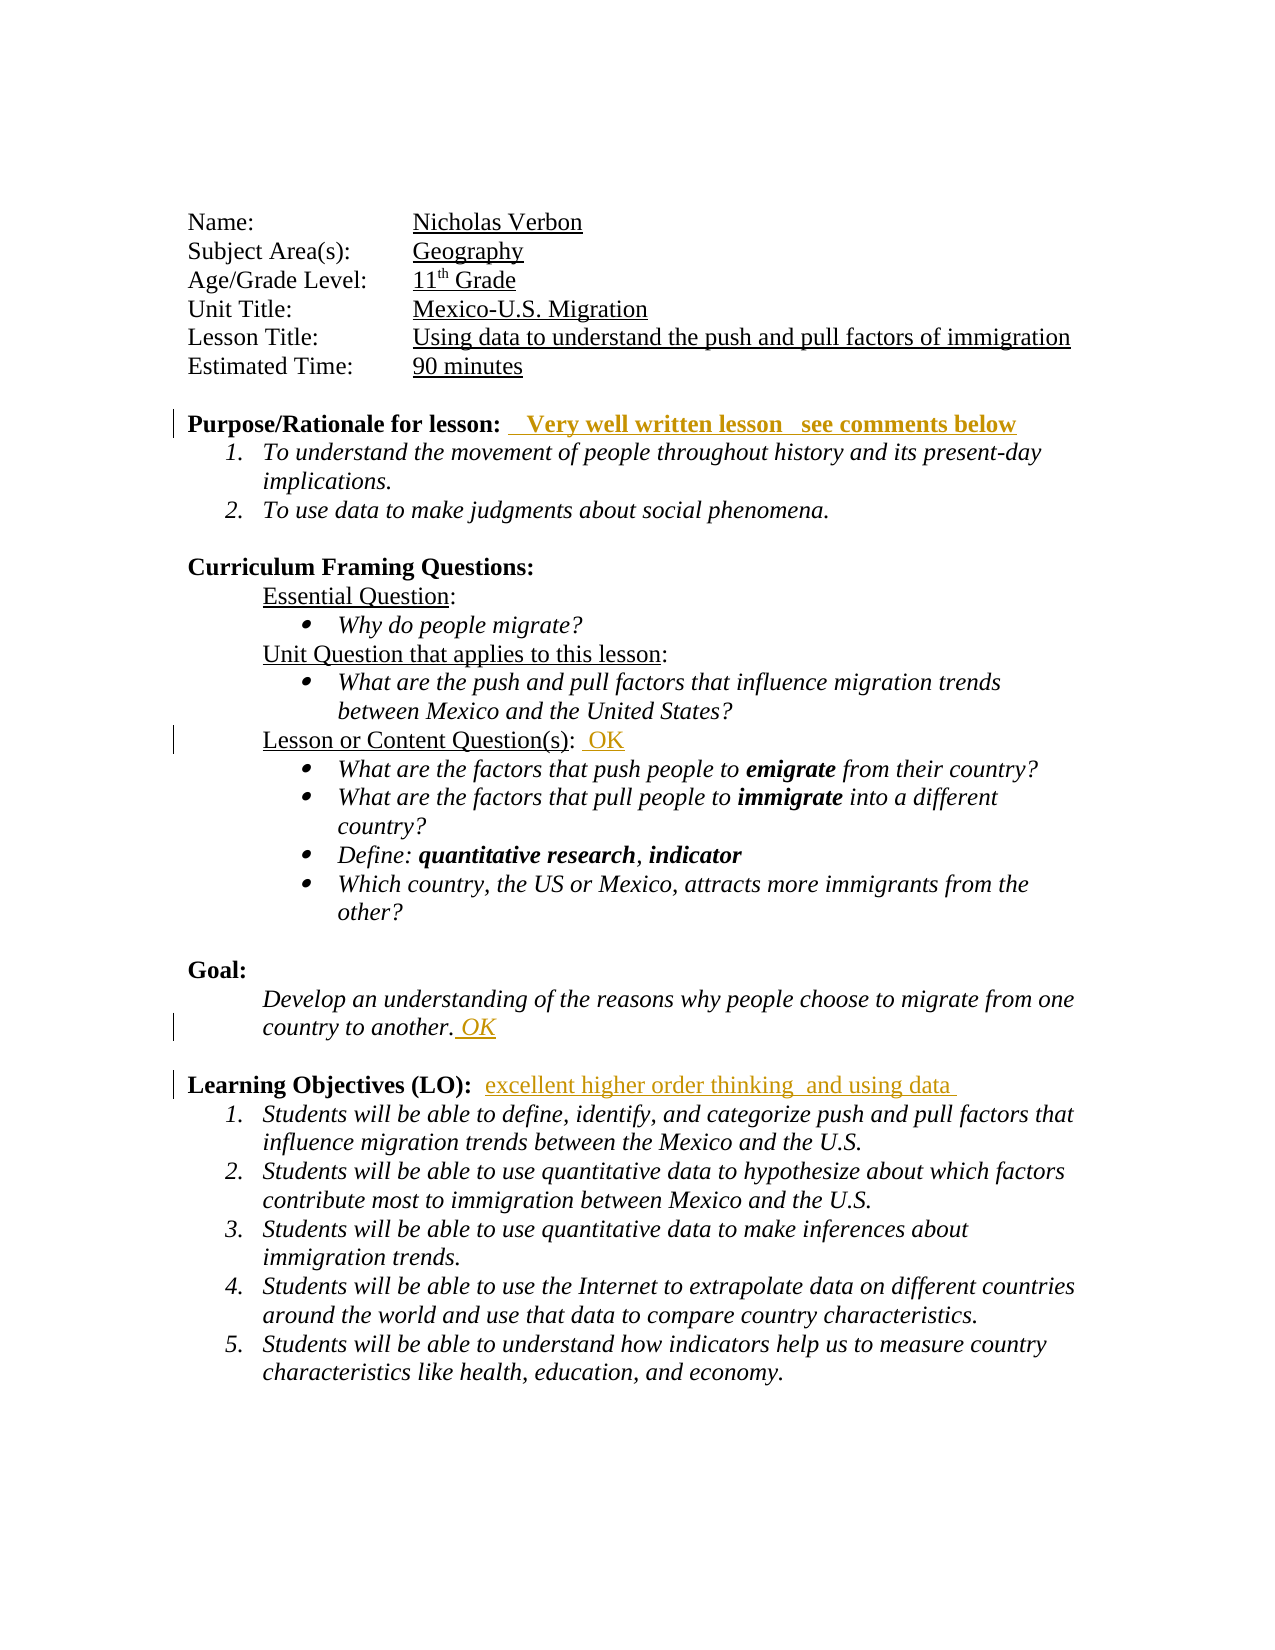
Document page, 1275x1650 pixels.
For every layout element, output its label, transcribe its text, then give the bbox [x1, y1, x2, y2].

text Unit Title: Mexico-U.S. Migration [187, 294, 1087, 322]
text Name: Nicholas Verbon [187, 207, 1087, 236]
text Unit Question that applies to this lesson: [187, 639, 1087, 667]
list What are the factors that pull people to immigrate into a different country? [300, 782, 1087, 840]
text Subject Area(s): Geography [187, 236, 1087, 265]
list Students will be able to understand how indicators help us to measure country characteristics like health, education, and economy. [225, 1329, 1087, 1386]
text Curriculum Framing Questions: [187, 552, 1087, 581]
list Students will be able to use the Internet to extrapolate data on different countries around the world and use that data to compare country characteristics. [225, 1271, 1087, 1329]
list What are the push and pull factors that influence migration trends between Mexico and the United States? [300, 667, 1087, 725]
list Students will be able to use quantitative data to make inferences about immigration trends. [225, 1214, 1087, 1271]
text Lesson Title: Using data to understand the push and pull factors of immigration [187, 322, 1087, 351]
text Purpose/Rationale for lesson: [187, 409, 1087, 437]
text Goal: [187, 955, 1087, 984]
list Students will be able to use quantitative data to hypothesize about which factors contribute most to immigration between Mexico and the U.S. [225, 1156, 1087, 1214]
list To understand the movement of people throughout history and its present-day implications. [225, 437, 1087, 495]
list Define: quantitative research, indicator [300, 840, 1087, 869]
list Why do people migrate? [300, 610, 1087, 639]
list What are the factors that push people to emigrate from their country? [300, 754, 1087, 782]
text Develop an understanding of the reasons why people choose to migrate from one country to another. [262, 984, 1087, 1041]
list Students will be able to define, identify, and categorize push and pull factors that influence migration trends between the Mexico and the U.S. [225, 1099, 1087, 1156]
list Which country, the US or Mexico, attracts more immigrants from the other? [300, 869, 1087, 926]
list To use data to make judgments about social phenomena. [225, 495, 1087, 524]
text Lesson or Content Question(s): [187, 725, 1087, 754]
text Essential Question: [187, 581, 1087, 610]
text Estimated Time: 90 minutes [187, 351, 1087, 380]
text Age/Grade Level: 11th Grade [187, 265, 1087, 294]
text Learning Objectives (LO): [187, 1070, 1087, 1099]
